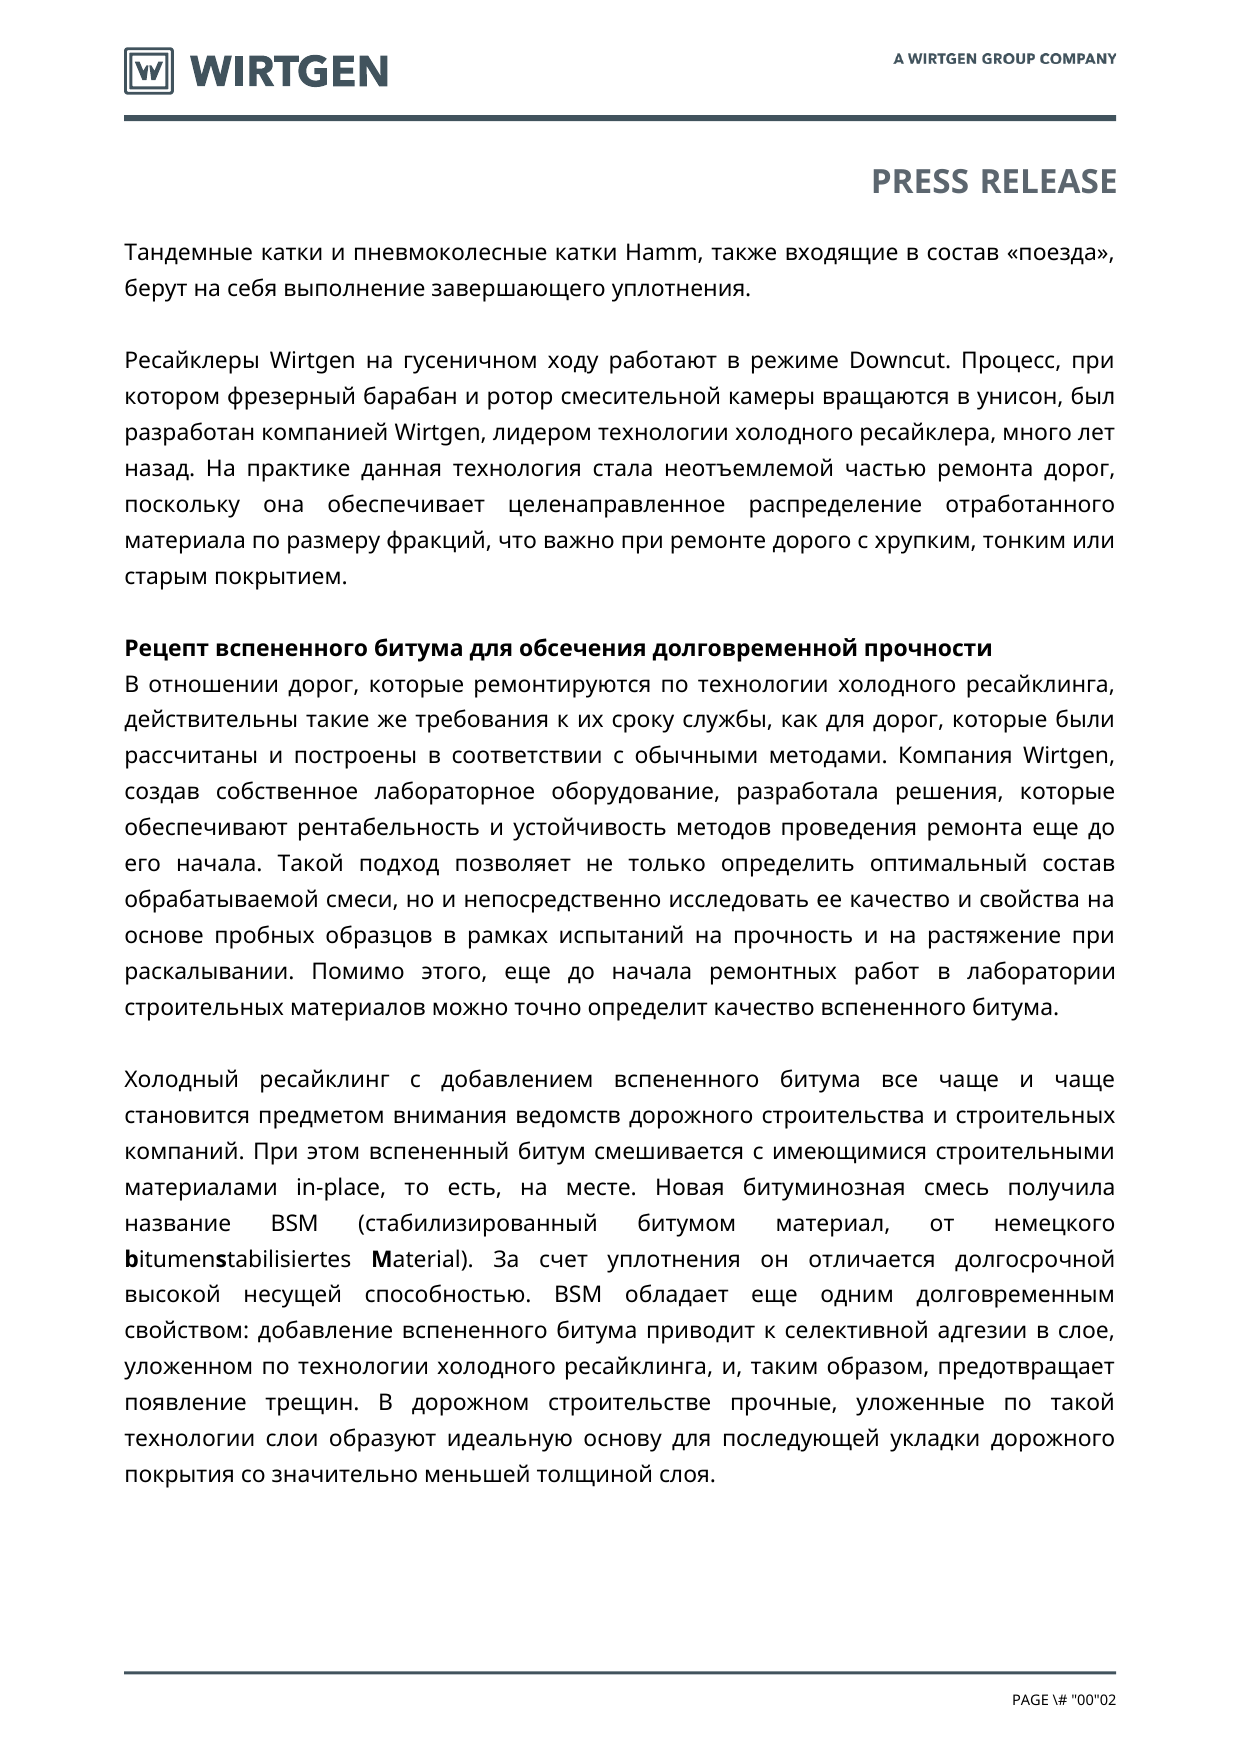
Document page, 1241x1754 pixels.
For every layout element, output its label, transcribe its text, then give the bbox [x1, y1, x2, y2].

text Тандемные катки и пневмоколесные катки Hamm, также входящие в состав «поезда», берут на себя выполнение завершающего уплотнения. [124, 236, 1116, 303]
text Рецепт вспененного битума для обсечения долговременной прочности [124, 632, 1116, 663]
text В отношении дорог, которые ремонтируются по технологии холодного ресайклинга, действительны такие же требования к их сроку службы, как для дорог, которые были рассчитаны и построены в соответствии с обычными методами. Компания Wirtgen, создав собственное лабораторное оборудование, разработала решения, которые обеспечивают рентабельность и устойчивость методов проведения ремонта еще до его начала. Такой подход позволяет не только определить оптимальный состав обрабатываемой смеси, но и непосредственно исследовать ее качество и свойства на основе пробных образцов в рамках испытаний на прочность и на растяжение при раскалывании. Помимо этого, еще до начала ремонтных работ в лаборатории строительных материалов можно точно определит качество вспененного битума. [124, 667, 1116, 1022]
text Ресайклеры Wirtgen на гусеничном ходу работают в режиме Downcut. Процесс, при котором фрезерный барабан и ротор смесительной камеры вращаются в унисон, был разработан компанией Wirtgen, лидером технологии холодного ресайклера, много лет назад. На практике данная технология стала неотъемлемой частью ремонта дорог, поскольку она обеспечивает целенаправленное распределение отработанного материала по размеру фракций, что важно при ремонте дорого с хрупким, тонким или старым покрытием. [124, 344, 1116, 591]
picture [893, 53, 1117, 64]
text Холодный ресайклинг с добавлением вспененного битума все чаще и чаще становится предметом внимания ведомств дорожного строительства и строительных компаний. При этом вспененный битум смешивается с имеющимися строительными материалами in-place, то есть, на месте. Новая битуминозная смесь получила название BSM (стабилизированный битумом материал, от немецкого bitumenstabilisiertes Material). За счет уплотнения он отличается долгосрочной высокой несущей способностью. BSM обладает еще одним долговременным свойством: добавление вспененного битума приводит к селективной адгезии в слое, уложенном по технологии холодного ресайклинга, и, таким образом, предотвращает появление трещин. В дорожном строительстве прочные, уложенные по такой технологии слои образуют идеальную основу для последующей укладки дорожного покрытия со значительно меньшей толщиной слоя. [124, 1063, 1116, 1489]
